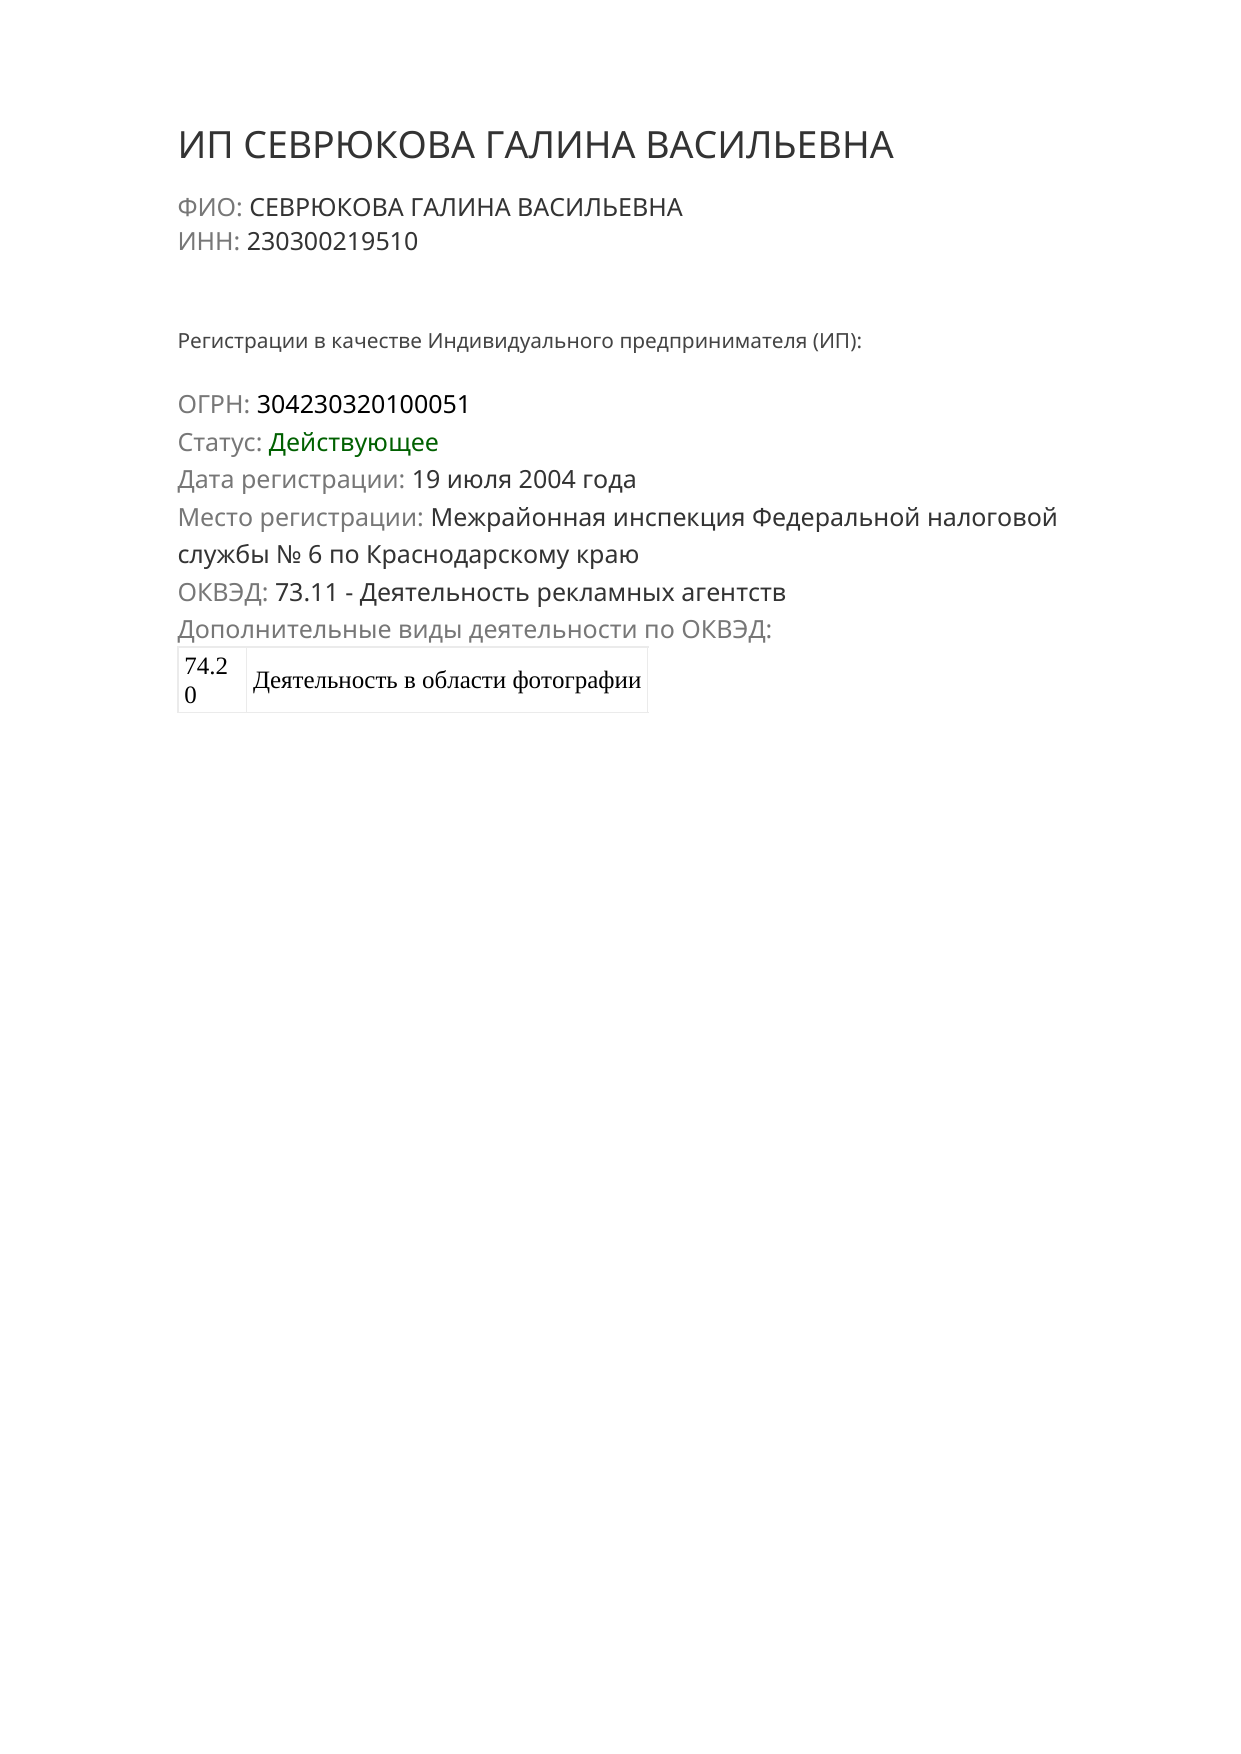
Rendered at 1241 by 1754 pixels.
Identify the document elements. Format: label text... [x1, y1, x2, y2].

text Регистрации в качестве Индивидуального предпринимателя (ИП): [177, 305, 1152, 354]
text ОГРН: 304230320100051 Статус: Действующее Дата регистрации: 19 июля 2004 года Место регистрации: Межрайонная инспекция Федеральной налоговой службы № 6 по Краснодарскому краю ОКВЭД: 73.11 - Деятельность рекламных агентств Дополнительные виды деятельности по ОКВЭД: [177, 384, 1152, 646]
text ИНН: 230300219510 [177, 224, 1152, 258]
table_header 74.20 [179, 648, 246, 712]
table_header Деятельность в области фотографии [247, 648, 647, 712]
text ИП СЕВРЮКОВА ГАЛИНА ВАСИЛЬЕВНА [177, 118, 1152, 169]
text ФИО: СЕВРЮКОВА ГАЛИНА ВАСИЛЬЕВНА [177, 190, 1152, 224]
